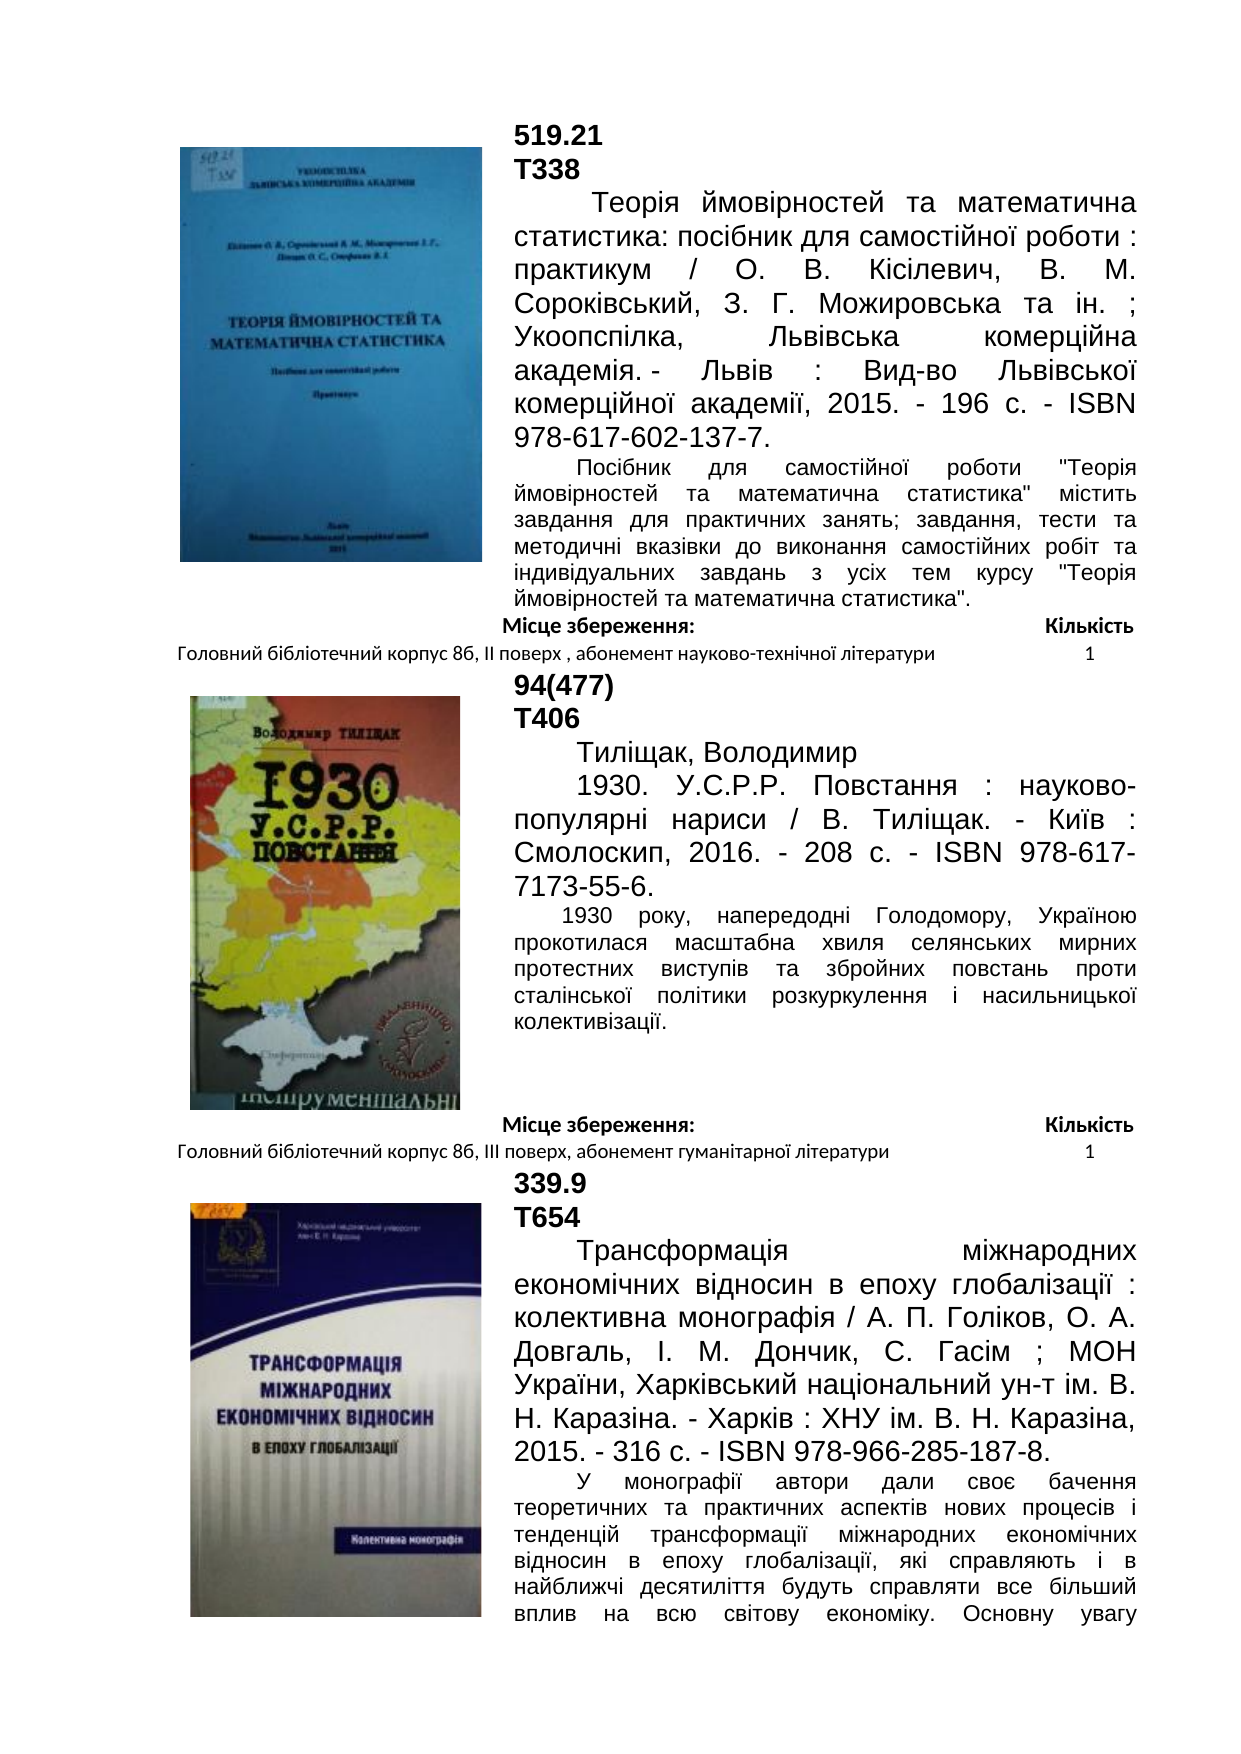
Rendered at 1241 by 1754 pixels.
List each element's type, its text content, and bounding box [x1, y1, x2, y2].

table_cell Головний бібліотечний корпус 8б, III поверх, абонемент гуманітарної літератури [166, 1138, 1031, 1163]
table_header [166, 668, 502, 1110]
table_cell Місце збереження: [166, 612, 1031, 640]
table_cell Кількість [1031, 612, 1148, 640]
table_header 519.21 Т338 Теорія ймовірностей та математична статистика: посібник для самостійної роботи : практикум / О. В. Кісілевич, В. М. Сороківський, З. Г. Можировська та ін. ; Укоопспілка, Львівська комерційна академія. - Львів : Вид-во Львівської комерційної академії, 2015. - 196 с. - ISBN 978-617-602-137-7. Посібник для самостійної роботи "Теорія ймовірностей та математична статистика" містить завдання для практичних занять; завдання, тести та методичні вказівки до виконання самостійних робіт та індивідуальних завдань з усіх тем курсу "Теорія ймовірностей та математична статистика". [503, 118, 1148, 612]
table_cell 1 [1031, 1138, 1148, 1163]
table_cell Кількість [1031, 1110, 1148, 1138]
table_cell Місце збереження: [166, 1110, 1031, 1138]
table_header [166, 1166, 502, 1626]
table_header 94(477) Т406 Тиліщак, Володимир 1930. У.С.Р.Р. Повстання : науково-популярні нариси / В. Тиліщак. - Київ : Смолоскип, 2016. - 208 с. - ISBN 978-617-7173-55-6. 1930 року, напередодні Голодомору, Україною прокотилася масштабна хвиля селянських мирних протестних виступів та збройних повстань проти сталінської політики розкуркулення і насильницької колективізації. [503, 668, 1148, 1110]
table_cell 1 [1031, 640, 1148, 665]
table_header [166, 118, 502, 612]
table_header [503, 1166, 1148, 1626]
table_cell Головний бібліотечний корпус 8б, II поверх , абонемент науково-технічної літератури [166, 640, 1031, 665]
